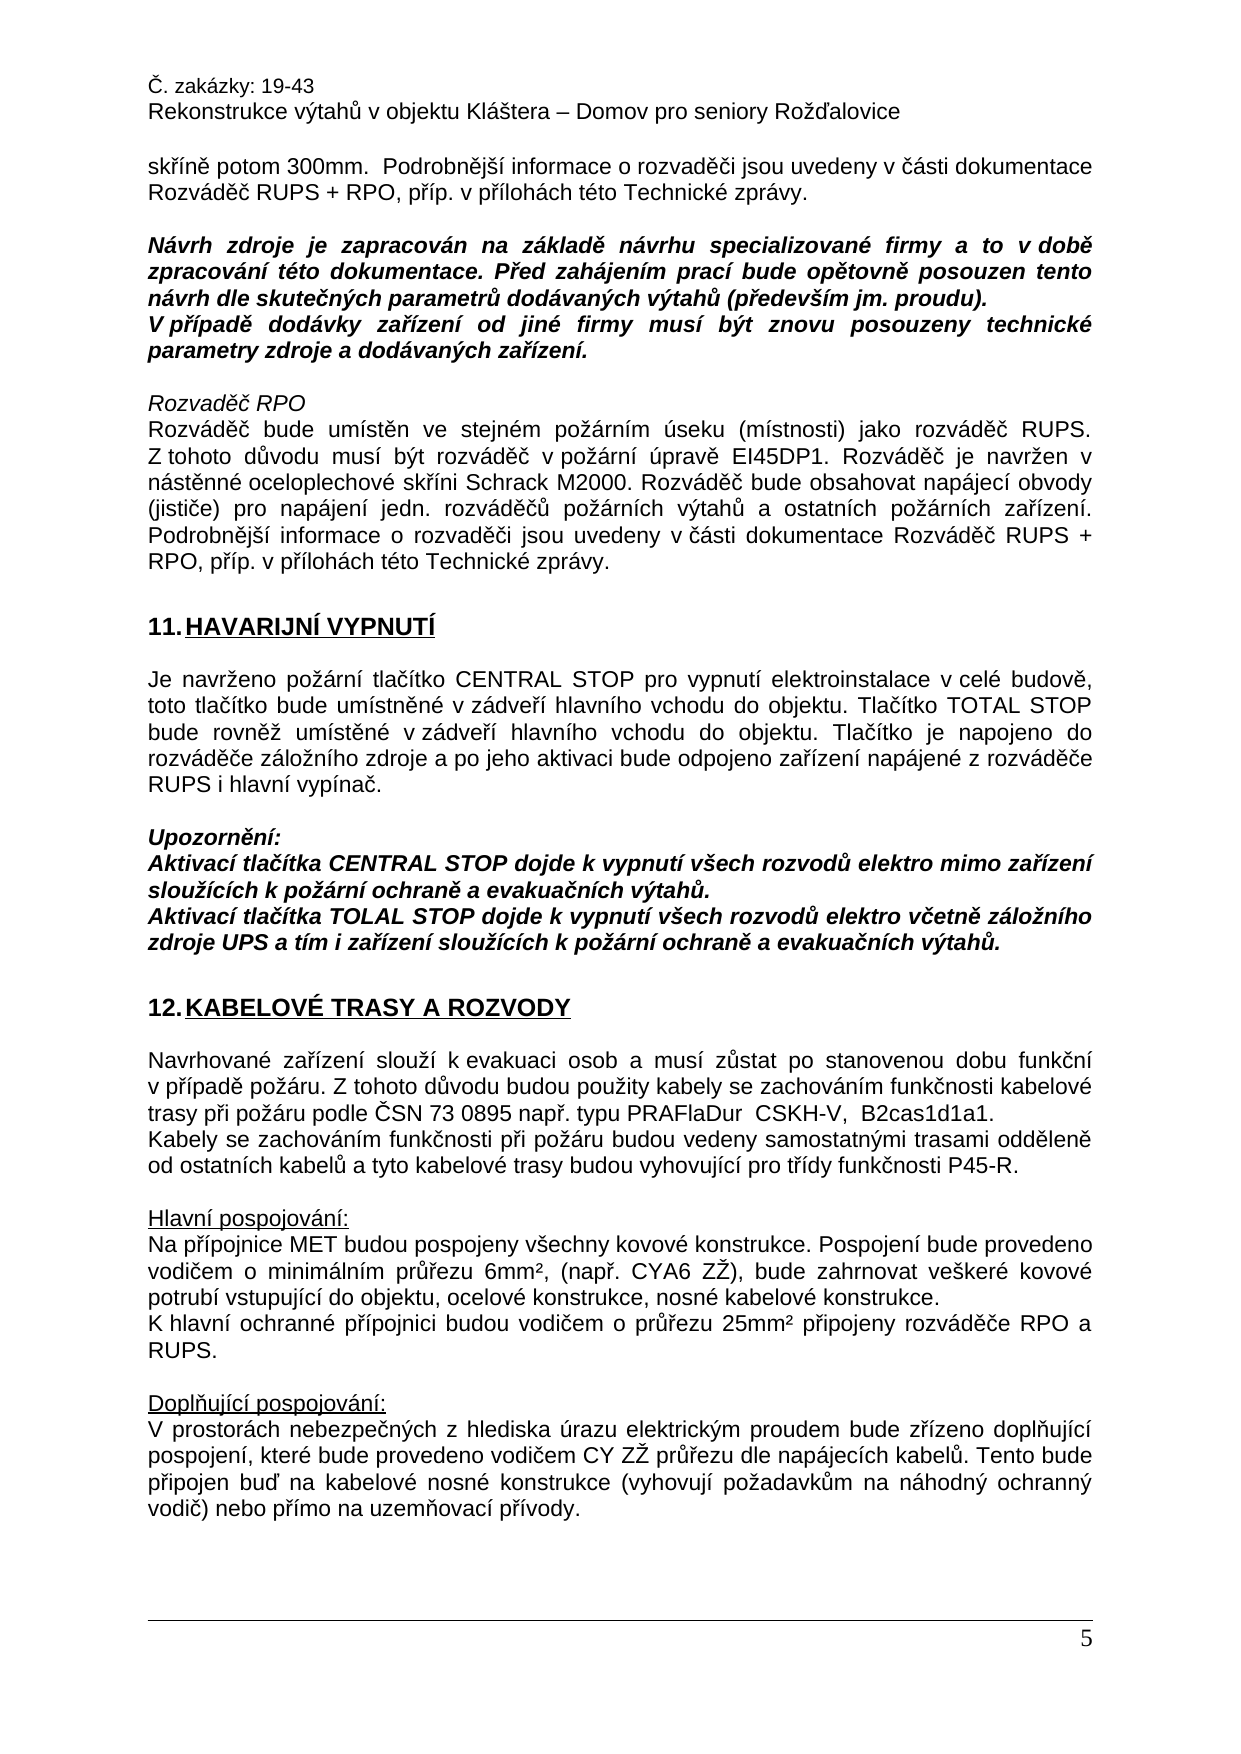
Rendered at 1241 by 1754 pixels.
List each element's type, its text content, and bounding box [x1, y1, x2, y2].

text Hlavní pospojování: [148, 1205, 1093, 1231]
text Kabely se zachováním funkčnosti při požáru budou vedeny samostatnými trasami odděleně od ostatních kabelů a tyto kabelové trasy budou vyhovující pro třídy funkčnosti P45-R. [148, 1126, 1093, 1179]
subtitle Havarijní vypnutí [148, 612, 1093, 641]
text Na přípojnice MET budou pospojeny všechny kovové konstrukce. Pospojení bude provedeno vodičem o minimálním průřezu 6mm², (např. CYA6 ZŽ), bude zahrnovat veškeré kovové potrubí vstupující do objektu, ocelové konstrukce, nosné kabelové konstrukce. [148, 1231, 1093, 1310]
text Aktivací tlačítka CENTRAL STOP dojde k vypnutí všech rozvodů elektro mimo zařízení sloužících k požární ochraně a evakuačních výtahů. [148, 850, 1093, 903]
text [148, 153, 1093, 206]
text Upozornění: [148, 824, 1093, 850]
text Rozváděč bude umístěn ve stejném požárním úseku (místnosti) jako rozváděč RUPS. Z tohoto důvodu musí být rozváděč v požární úpravě EI45DP1. Rozváděč je navržen v nástěnné oceloplechové skříni Schrack M2000. Rozváděč bude obsahovat napájecí obvody (jističe) pro napájení jedn. rozváděčů požárních výtahů a ostatních požárních zařízení. Podrobnější informace o rozvaděči jsou uvedeny v části dokumentace Rozváděč RUPS + RPO, příp. v přílohách této Technické zprávy. [148, 416, 1093, 574]
text Navrhované zařízení slouží k evakuaci osob a musí zůstat po stanovenou dobu funkční v případě požáru. Z tohoto důvodu budou použity kabely se zachováním funkčnosti kabelové trasy při požáru podle ČSN 73 0895 např. typu PRAFlaDur CSKH-V, B2cas1d1a1. [148, 1047, 1093, 1126]
text Aktivací tlačítka TOLAL STOP dojde k vypnutí všech rozvodů elektro včetně záložního zdroje UPS a tím i zařízení sloužících k požární ochraně a evakuačních výtahů. [148, 903, 1093, 956]
text K hlavní ochranné přípojnici budou vodičem o průřezu 25mm² připojeny rozváděče RPO a RUPS. [148, 1310, 1093, 1363]
text Je navrženo požární tlačítko CENTRAL STOP pro vypnutí elektroinstalace v celé budově, toto tlačítko bude umístněné v zádveří hlavního vchodu do objektu. Tlačítko TOTAL STOP bude rovněž umístěné v zádveří hlavního vchodu do objektu. Tlačítko je napojeno do rozváděče záložního zdroje a po jeho aktivaci bude odpojeno zařízení napájené z rozváděče RUPS i hlavní vypínač. [148, 666, 1093, 797]
text Návrh zdroje je zapracován na základě návrhu specializované firmy a to v době zpracování této dokumentace. Před zahájením prací bude opětovně posouzen tento návrh dle skutečných parametrů dodávaných výtahů (především jm. proudu). [148, 232, 1093, 311]
text V případě dodávky zařízení od jiné firmy musí být znovu posouzeny technické parametry zdroje a dodávaných zařízení. [148, 311, 1093, 364]
text V prostorách nebezpečných z hlediska úrazu elektrickým proudem bude zřízeno doplňující pospojení, které bude provedeno vodičem CY ZŽ průřezu dle napájecích kabelů. Tento bude připojen buď na kabelové nosné konstrukce (vyhovují požadavkům na náhodný ochranný vodič) nebo přímo na uzemňovací přívody. [148, 1416, 1093, 1521]
text Doplňující pospojování: [148, 1389, 1093, 1416]
text Rozvaděč RPO [148, 390, 1093, 416]
subtitle Kabelové trasy a rozvody [148, 993, 1093, 1022]
